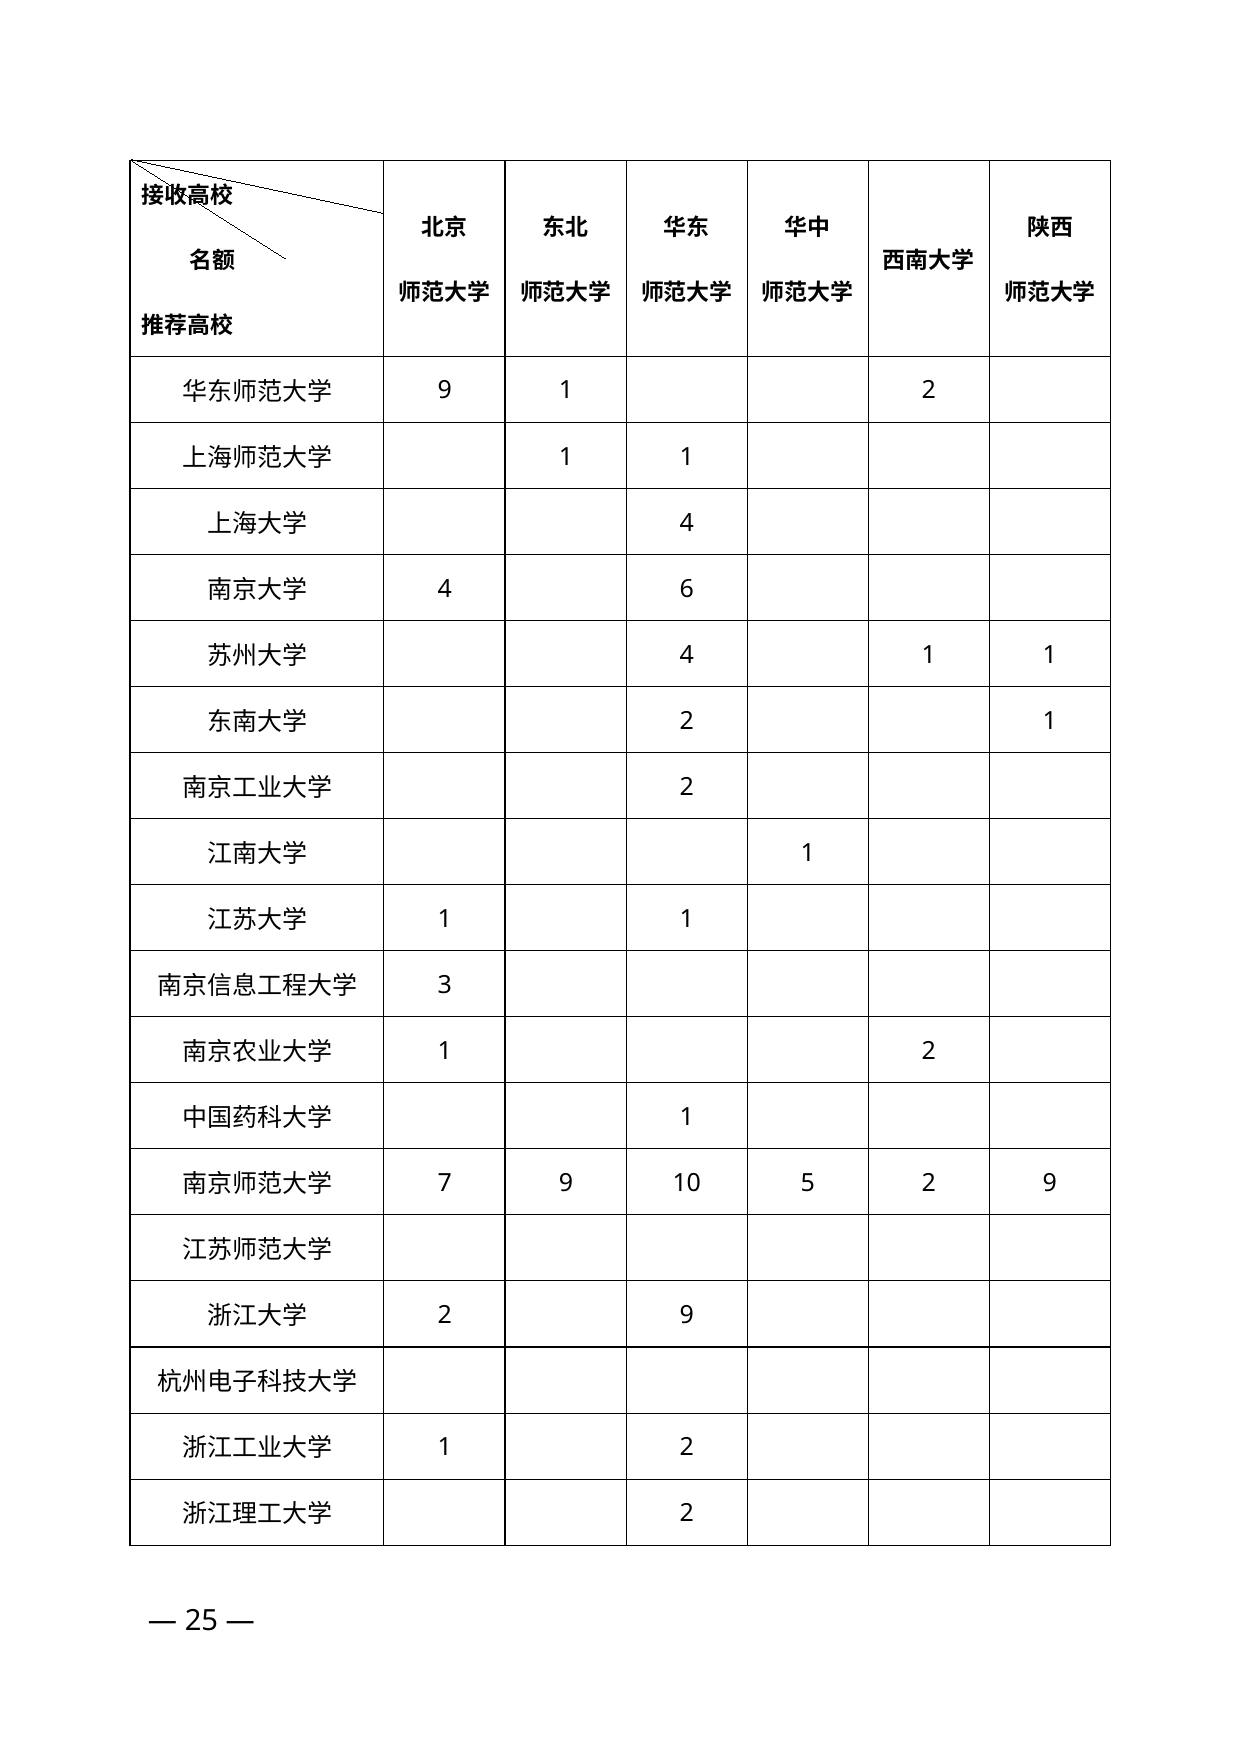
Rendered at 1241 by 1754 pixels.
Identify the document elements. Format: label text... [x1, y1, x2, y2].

table_cell [384, 819, 504, 884]
table_cell [506, 1480, 626, 1544]
table_cell 4 [384, 555, 504, 620]
table_cell [748, 1017, 868, 1082]
table_cell [384, 1215, 504, 1280]
table_cell [748, 555, 868, 620]
table_cell [384, 621, 504, 686]
table_cell [990, 1017, 1110, 1082]
table_cell [990, 1215, 1110, 1280]
table_cell 6 [627, 555, 747, 620]
table_cell 杭州电子科技大学 [131, 1348, 383, 1412]
table_cell 1 [384, 885, 504, 950]
table_cell [748, 357, 868, 422]
table_cell [748, 1348, 868, 1412]
table_cell [748, 1083, 868, 1148]
table_header 陕西 师范大学 [990, 161, 1110, 356]
table_cell 江苏大学 [131, 885, 383, 950]
table_cell [869, 555, 989, 620]
table_cell 4 [627, 621, 747, 686]
table_cell 东南大学 [131, 687, 383, 752]
table_cell 浙江理工大学 [131, 1480, 383, 1544]
table_cell 1 [627, 885, 747, 950]
table_cell [506, 1215, 626, 1280]
table_cell [990, 555, 1110, 620]
table_cell 上海师范大学 [131, 423, 383, 488]
table_header 东北 师范大学 [506, 161, 626, 356]
table_cell [748, 1281, 868, 1346]
table_cell 江南大学 [131, 819, 383, 884]
table_cell 中国药科大学 [131, 1083, 383, 1148]
table_cell [869, 1480, 989, 1544]
table_cell [506, 555, 626, 620]
table_cell 9 [506, 1149, 626, 1214]
table_cell [506, 621, 626, 686]
table_cell [990, 1083, 1110, 1148]
table_cell [506, 489, 626, 554]
table_header 华中 师范大学 [748, 161, 868, 356]
table_cell [384, 1480, 504, 1544]
table_header 接收高校 名额 推荐高校 [131, 161, 383, 356]
table_cell [627, 1017, 747, 1082]
table_cell [748, 1414, 868, 1478]
table_cell [869, 489, 989, 554]
table_cell [506, 1017, 626, 1082]
table_cell [506, 1414, 626, 1478]
table_cell 江苏师范大学 [131, 1215, 383, 1280]
table_cell 浙江工业大学 [131, 1414, 383, 1478]
table_cell 10 [627, 1149, 747, 1214]
table_cell [748, 621, 868, 686]
table_cell 上海大学 [131, 489, 383, 554]
table_cell [869, 819, 989, 884]
table_cell [990, 357, 1110, 422]
table_cell 1 [869, 621, 989, 686]
table_cell [384, 489, 504, 554]
table_cell 南京师范大学 [131, 1149, 383, 1214]
table_cell 1 [990, 687, 1110, 752]
table_cell 2 [869, 357, 989, 422]
table_cell [990, 489, 1110, 554]
table_cell [869, 951, 989, 1016]
table_cell [748, 753, 868, 818]
table_header 北京 师范大学 [384, 161, 504, 356]
table_cell 1 [506, 357, 626, 422]
table_cell 9 [384, 357, 504, 422]
table_cell [748, 1215, 868, 1280]
table_cell 2 [384, 1281, 504, 1346]
table_cell [990, 1281, 1110, 1346]
table_cell [990, 885, 1110, 950]
table_cell 南京工业大学 [131, 753, 383, 818]
table_cell [384, 1348, 504, 1412]
table_cell 2 [627, 753, 747, 818]
table_cell 9 [627, 1281, 747, 1346]
table_cell 2 [869, 1017, 989, 1082]
table_cell 2 [869, 1149, 989, 1214]
table_cell 苏州大学 [131, 621, 383, 686]
table_cell 4 [627, 489, 747, 554]
table_cell [506, 1281, 626, 1346]
table_cell [869, 1348, 989, 1412]
table_cell 南京农业大学 [131, 1017, 383, 1082]
table_cell [869, 423, 989, 488]
table_cell [748, 885, 868, 950]
table_cell [506, 951, 626, 1016]
table_cell 1 [627, 423, 747, 488]
table_cell [506, 687, 626, 752]
table_cell [506, 1348, 626, 1412]
table_cell [506, 885, 626, 950]
table_cell 1 [748, 819, 868, 884]
table_cell [869, 753, 989, 818]
table_cell 南京大学 [131, 555, 383, 620]
table_cell [627, 819, 747, 884]
table_cell [990, 951, 1110, 1016]
table_cell [627, 1215, 747, 1280]
table_cell 5 [748, 1149, 868, 1214]
table_cell [384, 753, 504, 818]
table_cell [627, 1348, 747, 1412]
table_cell [627, 357, 747, 422]
table_cell [384, 687, 504, 752]
table_cell [748, 1480, 868, 1544]
table_cell 3 [384, 951, 504, 1016]
table_cell [869, 687, 989, 752]
table_cell [990, 1480, 1110, 1544]
table_cell 2 [627, 687, 747, 752]
table_cell [748, 687, 868, 752]
table_cell 浙江大学 [131, 1281, 383, 1346]
table_cell [869, 1281, 989, 1346]
table_cell [384, 1083, 504, 1148]
table_cell [506, 819, 626, 884]
table_cell [990, 753, 1110, 818]
table_cell [627, 951, 747, 1016]
table_cell [869, 885, 989, 950]
table_header 华东 师范大学 [627, 161, 747, 356]
table_cell 南京信息工程大学 [131, 951, 383, 1016]
table_cell [869, 1083, 989, 1148]
table_cell [990, 819, 1110, 884]
table_cell 1 [506, 423, 626, 488]
table_cell 2 [627, 1480, 747, 1544]
table_cell [506, 753, 626, 818]
table_cell 7 [384, 1149, 504, 1214]
table_cell [748, 423, 868, 488]
table_cell [990, 423, 1110, 488]
table_cell 1 [384, 1017, 504, 1082]
table_cell [869, 1414, 989, 1478]
table_cell 9 [990, 1149, 1110, 1214]
table_header 西南大学 [869, 161, 989, 356]
table_cell 华东师范大学 [131, 357, 383, 422]
table_cell [506, 1083, 626, 1148]
table_cell 1 [384, 1414, 504, 1478]
table_cell [990, 1414, 1110, 1478]
table_cell [384, 423, 504, 488]
table_cell 2 [627, 1414, 747, 1478]
table_cell [748, 951, 868, 1016]
table_cell [869, 1215, 989, 1280]
table_cell 1 [990, 621, 1110, 686]
table_cell [990, 1348, 1110, 1412]
table_cell 1 [627, 1083, 747, 1148]
table_cell [748, 489, 868, 554]
